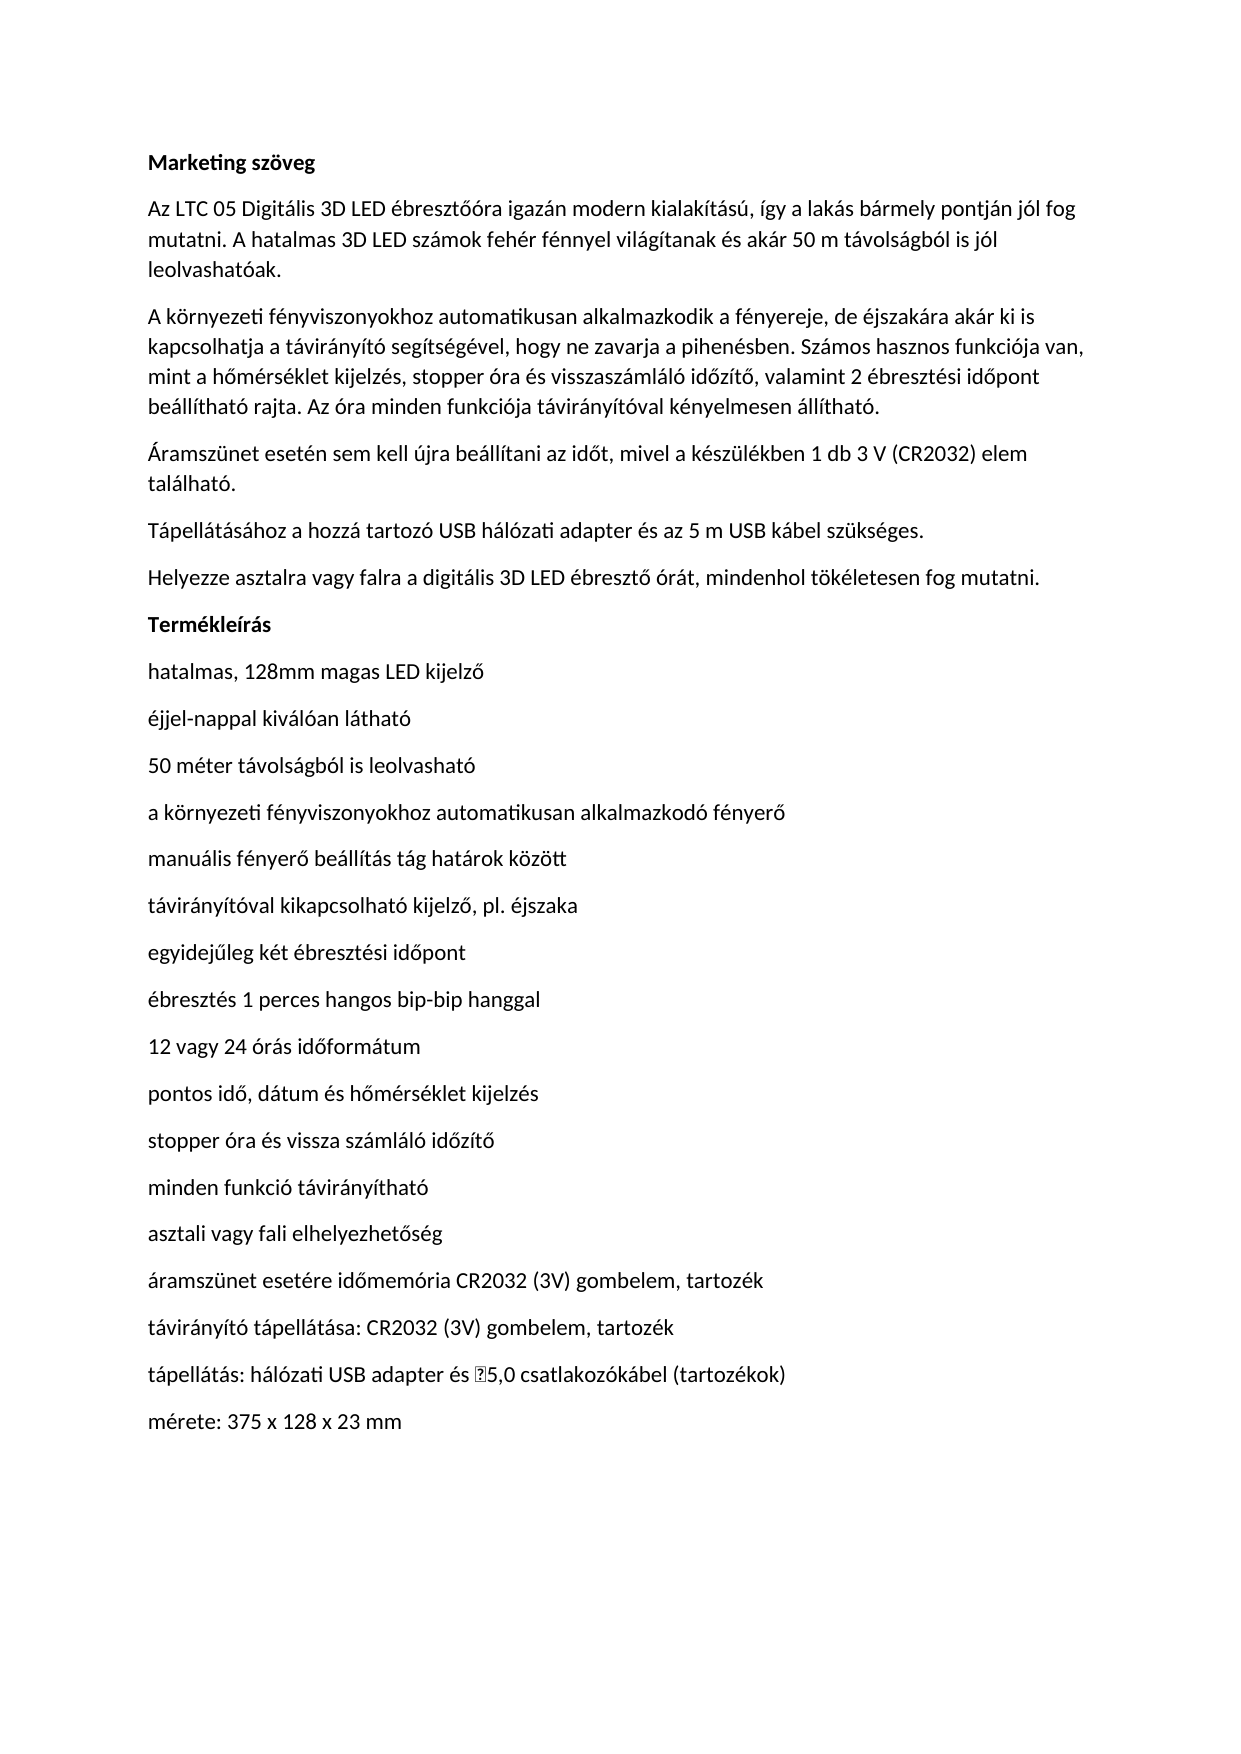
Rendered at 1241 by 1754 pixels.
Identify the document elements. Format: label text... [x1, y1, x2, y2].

text ébresztés 1 perces hangos bip-bip hanggal [148, 985, 1093, 1013]
text Az LTC 05 Digitális 3D LED ébresztőóra igazán modern kialakítású, így a lakás bármely pontján jól fog mutatni. A hatalmas 3D LED számok fehér fénnyel világítanak és akár 50 m távolságból is jól leolvashatóak. [148, 194, 1093, 283]
text tápellátás: hálózati USB adapter és 5,0 csatlakozókábel (tartozékok) [148, 1360, 1093, 1388]
text pontos idő, dátum és hőmérséklet kijelzés [148, 1079, 1093, 1107]
text minden funkció távirányítható [148, 1173, 1093, 1201]
text Helyezze asztalra vagy falra a digitális 3D LED ébresztő órát, mindenhol tökéletesen fog mutatni. [148, 563, 1093, 591]
text éjjel-nappal kiválóan látható [148, 704, 1093, 732]
text Termékleírás [148, 610, 1093, 638]
text Tápellátásához a hozzá tartozó USB hálózati adapter és az 5 m USB kábel szükséges. [148, 516, 1093, 544]
text stopper óra és vissza számláló időzítő [148, 1126, 1093, 1154]
text távirányító tápellátása: CR2032 (3V) gombelem, tartozék [148, 1313, 1093, 1341]
text egyidejűleg két ébresztési időpont [148, 938, 1093, 966]
text Marketing szöveg [148, 148, 1093, 176]
text Áramszünet esetén sem kell újra beállítani az időt, mivel a készülékben 1 db 3 V (CR2032) elem található. [148, 439, 1093, 497]
text áramszünet esetére időmemória CR2032 (3V) gombelem, tartozék [148, 1266, 1093, 1294]
text A környezeti fényviszonyokhoz automatikusan alkalmazkodik a fényereje, de éjszakára akár ki is kapcsolhatja a távirányító segítségével, hogy ne zavarja a pihenésben. Számos hasznos funkciója van, mint a hőmérséklet kijelzés, stopper óra és visszaszámláló időzítő, valamint 2 ébresztési időpont beállítható rajta. Az óra minden funkciója távirányítóval kényelmesen állítható. [148, 302, 1093, 420]
text asztali vagy fali elhelyezhetőség [148, 1219, 1093, 1247]
text távirányítóval kikapcsolható kijelző, pl. éjszaka [148, 891, 1093, 919]
text a környezeti fényviszonyokhoz automatikusan alkalmazkodó fényerő [148, 798, 1093, 826]
text mérete: 375 x 128 x 23 mm [148, 1407, 1093, 1435]
text 50 méter távolságból is leolvasható [148, 751, 1093, 779]
text manuális fényerő beállítás tág határok között [148, 844, 1093, 872]
text hatalmas, 128mm magas LED kijelző [148, 657, 1093, 685]
text 12 vagy 24 órás időformátum [148, 1032, 1093, 1060]
